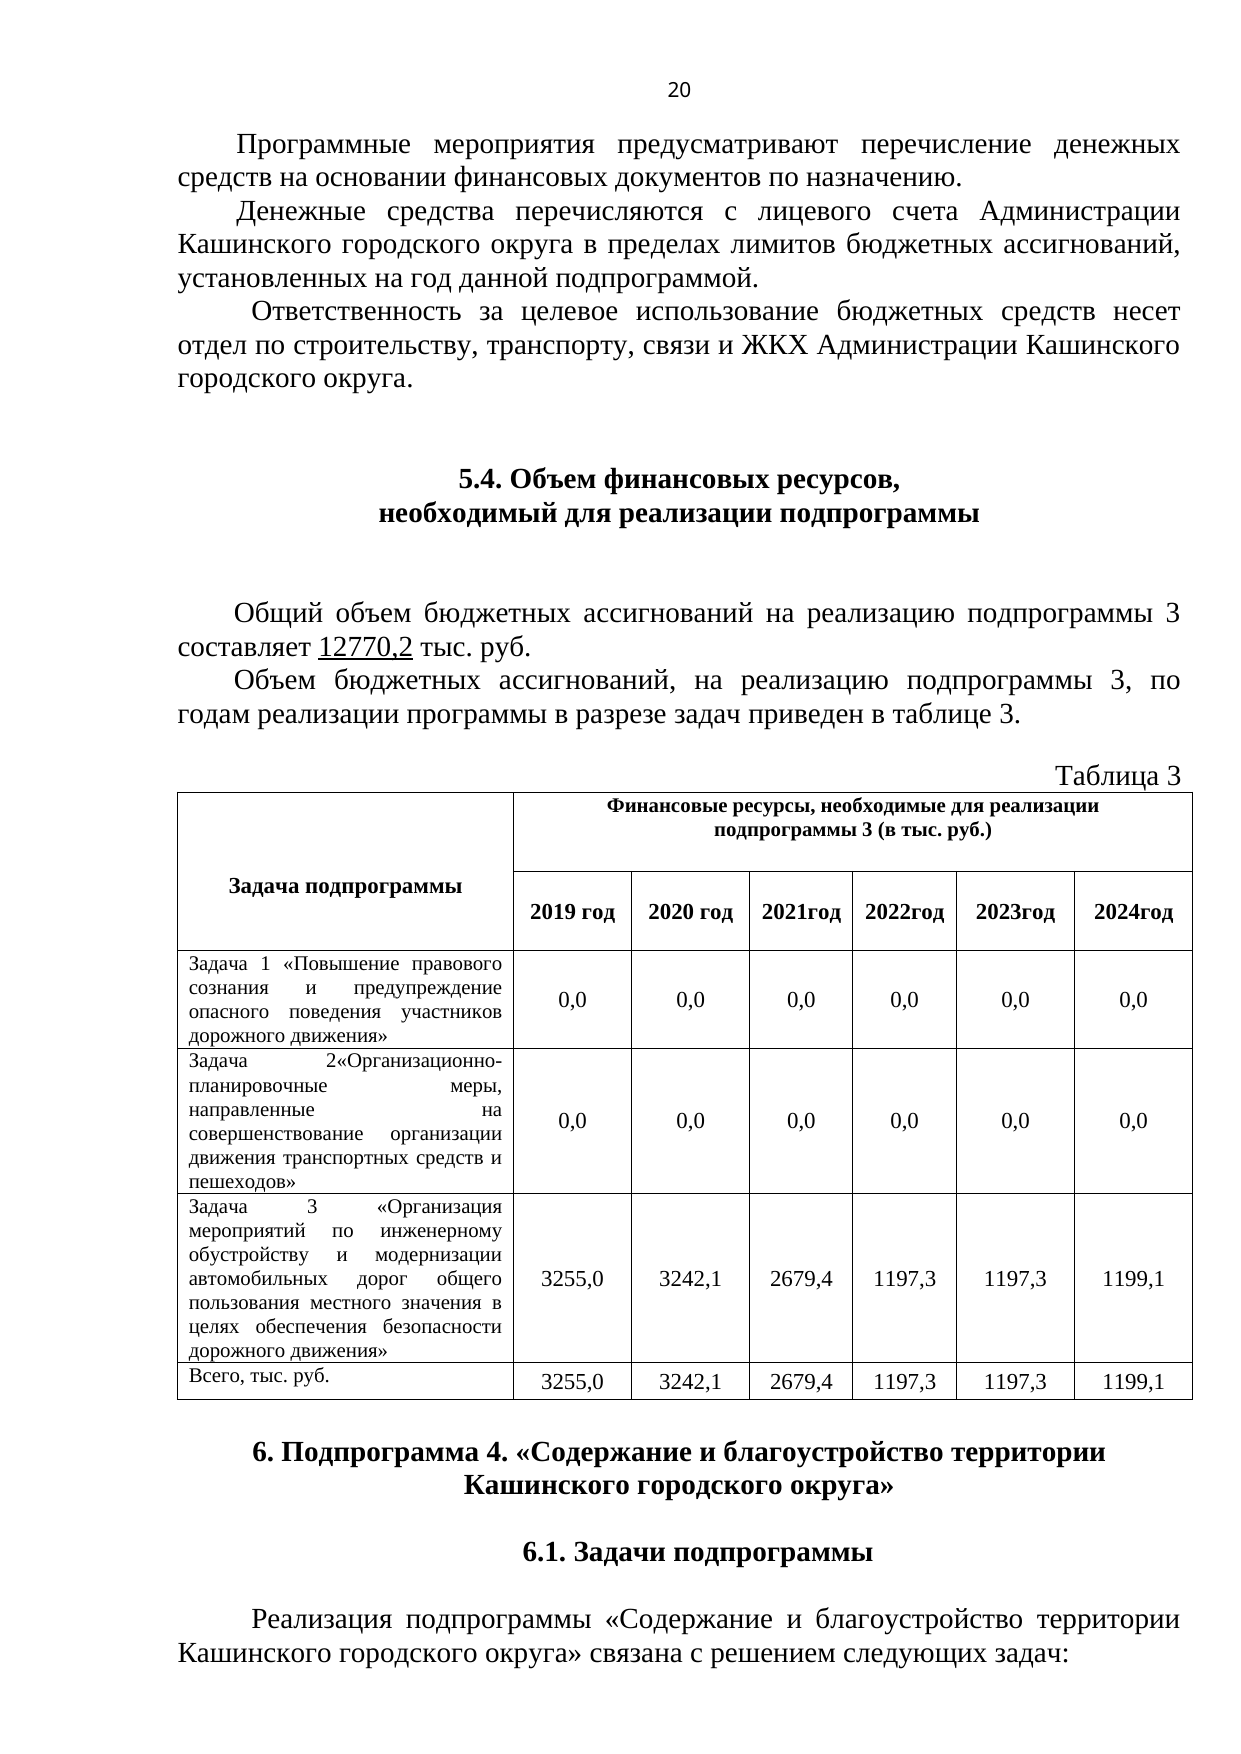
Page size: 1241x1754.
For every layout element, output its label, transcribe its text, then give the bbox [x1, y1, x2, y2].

text Таблица 3 [177, 758, 1181, 792]
table_cell 0,0 [514, 951, 631, 1047]
table_cell 3242,1 [632, 1363, 749, 1399]
table_cell 2023год [957, 872, 1074, 950]
table_cell 3255,0 [514, 1194, 631, 1362]
text Общий объем бюджетных ассигнований на реализацию подпрограммы 3 составляет 12770,2 тыс. руб. [177, 595, 1181, 662]
table_cell 2022год [853, 872, 956, 950]
text 6.1. Задачи подпрограммы [215, 1534, 1181, 1568]
table_cell 0,0 [750, 1049, 852, 1193]
table_cell 3255,0 [514, 1363, 631, 1399]
table_cell 0,0 [957, 1049, 1074, 1193]
text Реализация подпрограммы «Содержание и благоустройство территории Кашинского городского округа» связана с решением следующих задач: [177, 1601, 1181, 1668]
table_cell 2019 год [514, 872, 631, 950]
table_cell 2021год [750, 872, 852, 950]
table_cell 0,0 [1075, 951, 1192, 1047]
table_cell 1197,3 [853, 1363, 956, 1399]
text Объем бюджетных ассигнований, на реализацию подпрограммы 3, по годам реализации программы в разрезе задач приведен в таблице 3. [177, 662, 1181, 729]
table_cell 0,0 [632, 951, 749, 1047]
table_cell 0,0 [514, 1049, 631, 1193]
table_cell 0,0 [853, 951, 956, 1047]
table_cell 2679,4 [750, 1194, 852, 1362]
text Ответственность за целевое использование бюджетных средств несет отдел по строительству, транспорту, связи и ЖКХ Администрации Кашинского городского округа. [177, 293, 1181, 394]
table_cell Задача 3 «Организация мероприятий по инженерному обустройству и модернизации автомобильных дорог общего пользования местного значения в целях обеспечения безопасности дорожного движения» [178, 1194, 513, 1362]
table_header Задача подпрограммы [178, 793, 513, 950]
table_cell 1199,1 [1075, 1194, 1192, 1362]
table_cell 0,0 [853, 1049, 956, 1193]
table_cell 1197,3 [957, 1363, 1074, 1399]
table_cell 2020 год [632, 872, 749, 950]
table_cell 0,0 [632, 1049, 749, 1193]
text Денежные средства перечисляются с лицевого счета Администрации Кашинского городского округа в пределах лимитов бюджетных ассигнований, установленных на год данной подпрограммой. [177, 193, 1181, 293]
table_cell 2024год [1075, 872, 1192, 950]
text необходимый для реализации подпрограммы [177, 495, 1181, 528]
text 5.4. Объем финансовых ресурсов, [177, 461, 1181, 495]
table_cell 0,0 [750, 951, 852, 1047]
table_cell 1197,3 [957, 1194, 1074, 1362]
table_cell 3242,1 [632, 1194, 749, 1362]
table_cell 0,0 [1075, 1049, 1192, 1193]
table_cell 2679,4 [750, 1363, 852, 1399]
text 6. Подпрограмма 4. «Содержание и благоустройство территории Кашинского городского округа» [177, 1434, 1181, 1501]
table_cell Задача 1 «Повышение правового сознания и предупреждение опасного поведения участников дорожного движения» [178, 951, 513, 1047]
text Программные мероприятия предусматривают перечисление денежных средств на основании финансовых документов по назначению. [177, 126, 1181, 193]
table_cell Всего, тыс. руб. [178, 1363, 513, 1399]
table_cell 0,0 [957, 951, 1074, 1047]
table_cell Задача 2«Организационно-планировочные меры, направленные на совершенствование организации движения транспортных средств и пешеходов» [178, 1049, 513, 1193]
table_header Финансовые ресурсы, необходимые для реализации подпрограммы 3 (в тыс. руб.) [514, 793, 1192, 871]
table_cell 1199,1 [1075, 1363, 1192, 1399]
table_cell 1197,3 [853, 1194, 956, 1362]
